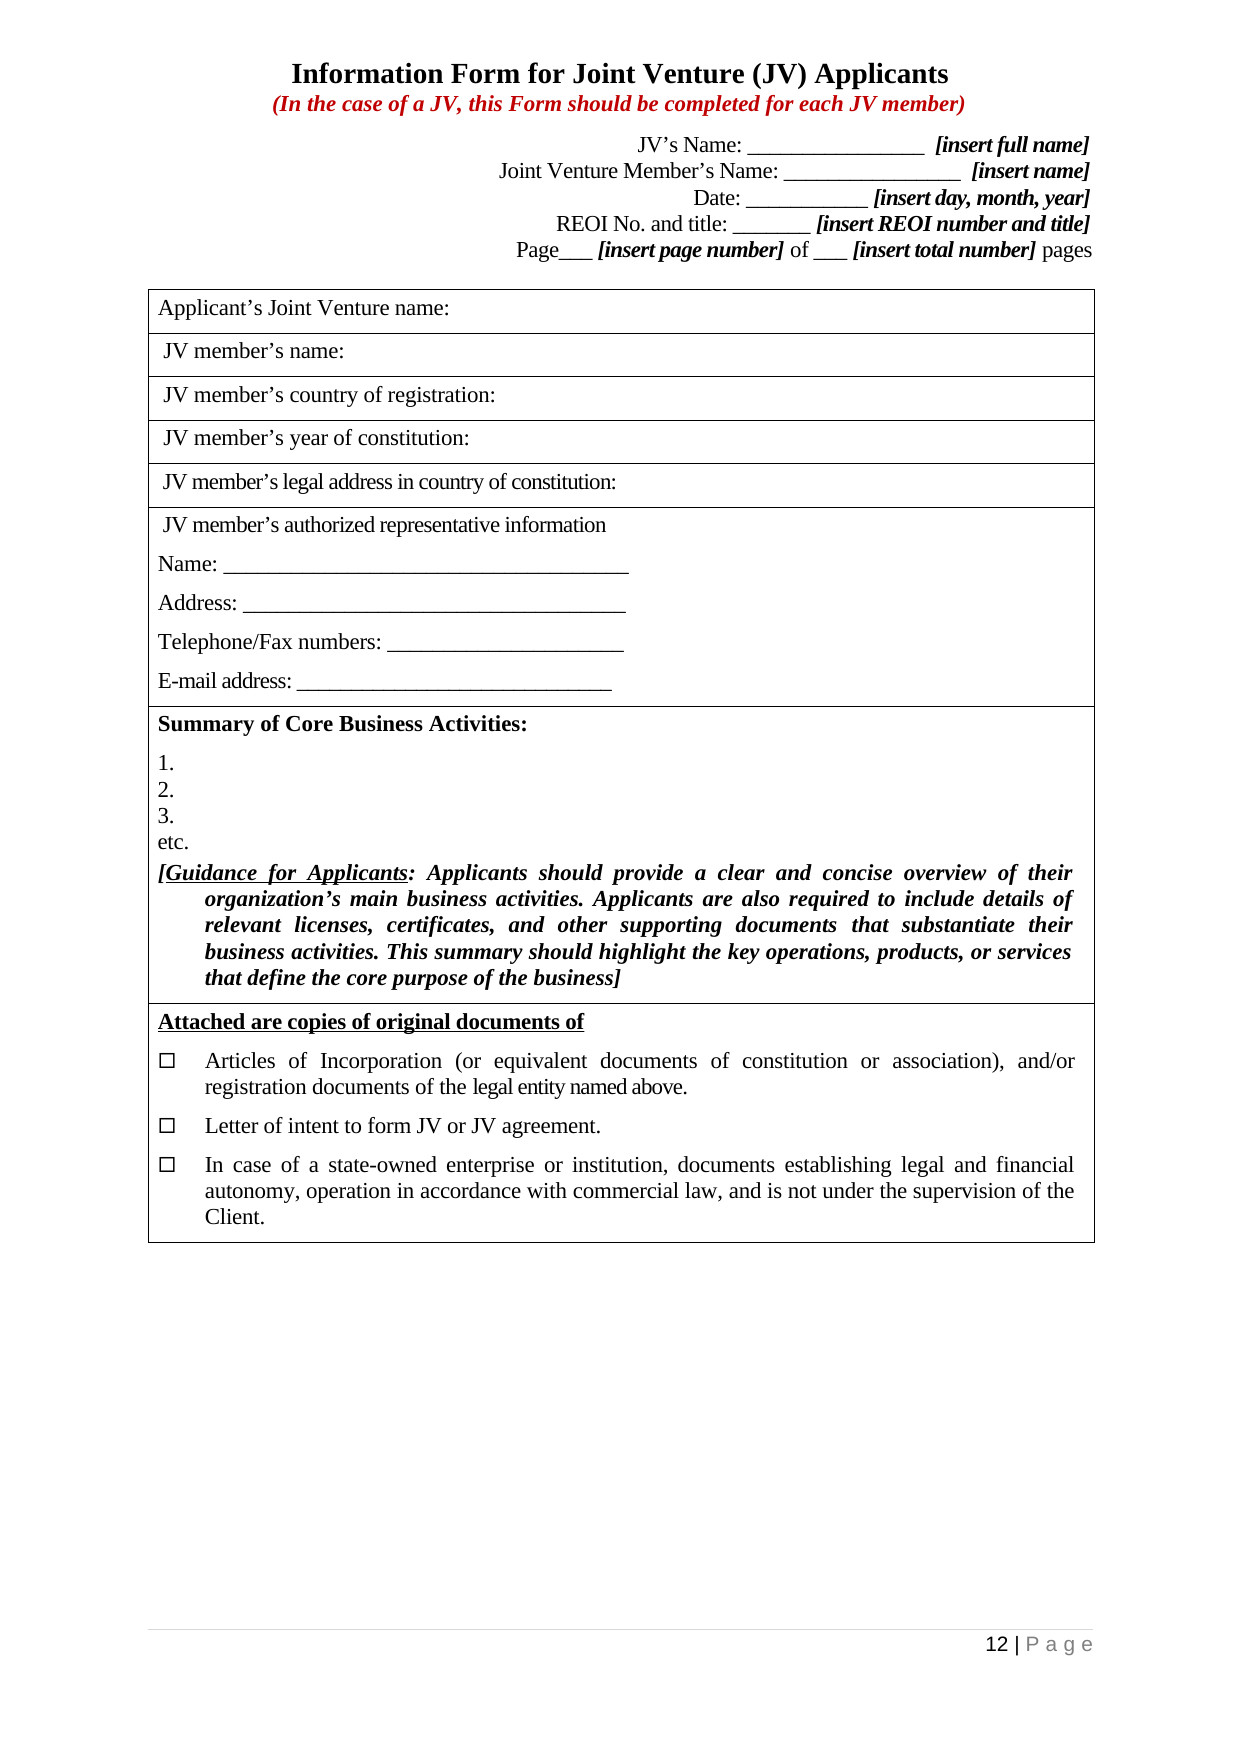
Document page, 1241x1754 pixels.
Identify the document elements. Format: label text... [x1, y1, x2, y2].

table_cell JV member’s year of constitution: [149, 421, 1094, 463]
table_cell Summary of Core Business Activities: 1. 2. 3. etc. [Guidance for Applicants: Applicants should provide a clear and concise overview of their organization’s main business activities. Applicants are also required to include details of relevant licenses, certificates, and other supporting documents that substantiate their business activities. This summary should highlight the key operations, products, or services that define the core purpose of the business] [149, 707, 1094, 1003]
text (In the case of a JV, this Form should be completed for each JV member) [148, 90, 1093, 116]
text JV’s Name: ________________ [insert full name] [148, 131, 1093, 157]
text Joint Venture Member’s Name: ________________ [insert name] Date: ___________ [insert day, month, year] REOI No. and title: _______ [insert REOI number and title] Page___ [insert page number] of ___ [insert total number] pages [148, 157, 1093, 263]
table_header Applicant’s Joint Venture name: [149, 290, 1094, 333]
subtitle Information Form for Joint Venture (JV) Applicants [148, 56, 1093, 90]
table_cell JV member’s country of registration: [149, 377, 1094, 420]
table_cell JV member’s legal address in country of constitution: [149, 464, 1094, 507]
table_cell JV member’s authorized representative information Name: ____________________________________ Address: __________________________________ Telephone/Fax numbers: _____________________ E-mail address: _____________________________ [149, 508, 1094, 706]
table_cell JV member’s name: [149, 334, 1094, 376]
table_cell Attached are copies of original documents of Articles of Incorporation (or equivalent documents of constitution or association), and/or registration documents of the legal entity named above. Letter of intent to form JV or JV agreement. In case of a state-owned enterprise or institution, documents establishing legal and financial autonomy, operation in accordance with commercial law, and is not under the supervision of the Client. [149, 1004, 1094, 1242]
